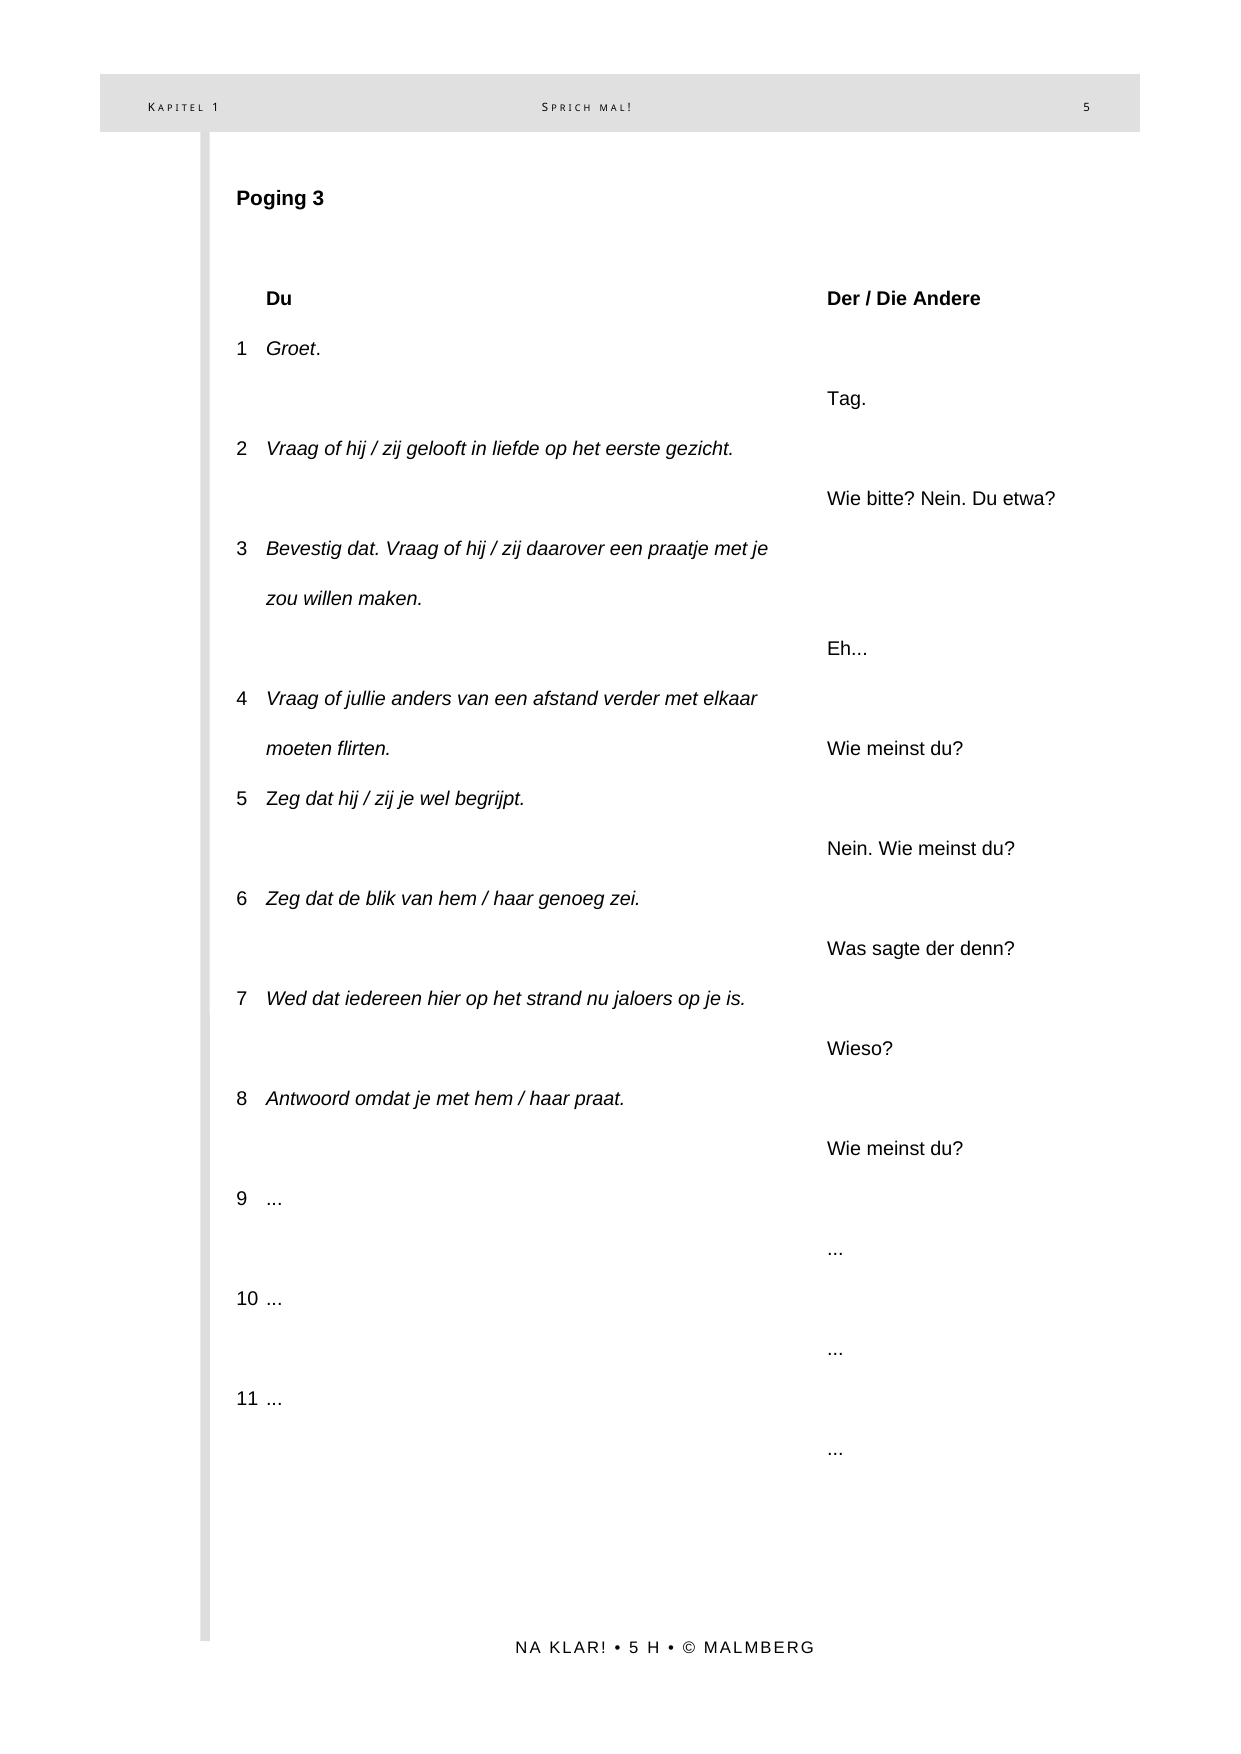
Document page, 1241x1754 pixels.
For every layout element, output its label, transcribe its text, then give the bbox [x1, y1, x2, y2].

text 11 ... [236, 1382, 1092, 1411]
text Was sagte der denn? [236, 932, 1092, 961]
text Wieso? [236, 1032, 1092, 1061]
text ... [236, 1332, 1092, 1361]
text 8 Antwoord omdat je met hem / haar praat. [236, 1082, 1092, 1111]
text Du Der / Die Andere [236, 282, 1092, 311]
text Wie meinst du? [236, 1132, 1092, 1161]
text moeten flirten. Wie meinst du? [236, 732, 1092, 761]
text 1 Groet. [236, 332, 1092, 361]
text 10 ... [236, 1282, 1092, 1311]
text Eh... [236, 632, 1092, 661]
text ... [236, 1432, 1092, 1461]
text 3 Bevestig dat. Vraag of hij / zij daarover een praatje met je [236, 532, 1092, 561]
text 2 Vraag of hij / zij gelooft in liefde op het eerste gezicht. [236, 432, 1092, 461]
text Tag. [236, 382, 1092, 411]
text ... [236, 1232, 1092, 1261]
text 4 Vraag of jullie anders van een afstand verder met elkaar [236, 682, 1092, 711]
text 5 Zeg dat hij / zij je wel begrijpt. [236, 782, 1092, 811]
text 6 Zeg dat de blik van hem / haar genoeg zei. [236, 882, 1092, 911]
text 7 Wed dat iedereen hier op het strand nu jaloers op je is. [236, 982, 1092, 1011]
text Wie bitte? Nein. Du etwa? [236, 482, 1092, 511]
text 9 ... [236, 1182, 1092, 1211]
text Nein. Wie meinst du? [236, 832, 1092, 861]
text zou willen maken. [236, 582, 1092, 611]
subtitle Poging 3 [236, 182, 1092, 211]
